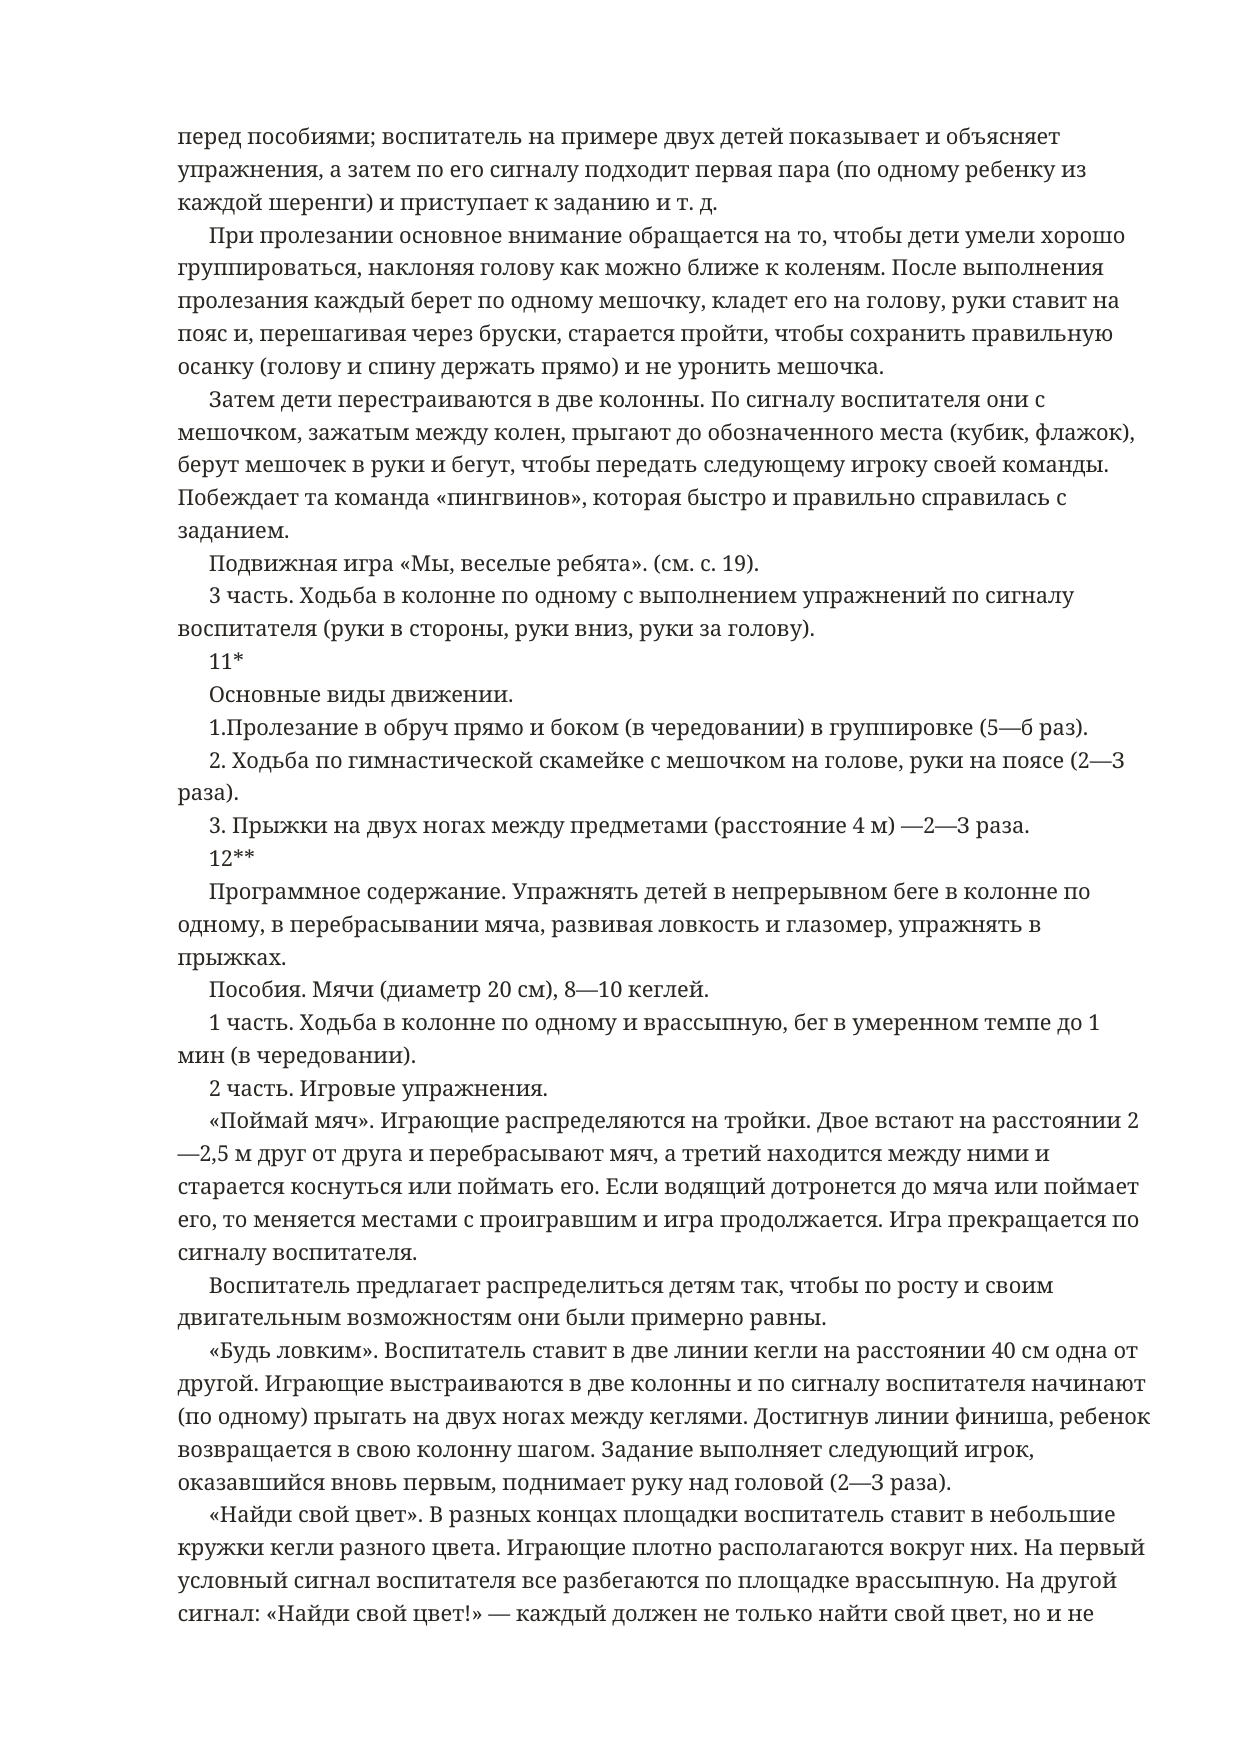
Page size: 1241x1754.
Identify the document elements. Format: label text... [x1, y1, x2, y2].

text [177, 1496, 1152, 1627]
text Подвижная игра «Мы, веселые ребята». (см. с. 19). [177, 545, 1152, 577]
text «Будь ловким». Воспитатель ставит в две линии кегли на расстоянии 40 см одна от другой. Играющие выстраиваются в две колонны и по сигналу воспитателя начинают (по одному) прыгать на двух ногах между кеглями. Достигнув линии финиша, ребенок возвращается в свою колонну шагом. Задание выполняет следующий игрок, оказавшийся вновь первым, поднимает руку над головой (2—З раза). [177, 1332, 1152, 1496]
text 11* [177, 643, 1152, 676]
text Воспитатель предлагает распределиться детям так, чтобы по росту и своим двигательным возможностям они были примерно равны. [177, 1267, 1152, 1332]
text 12** [177, 840, 1152, 873]
text Основные виды движении. [177, 676, 1152, 709]
text 1.Пролезание в обруч прямо и боком (в чередовании) в группировке (5—б раз). [177, 709, 1152, 742]
text 2. Ходьба по гимнастической скамейке с мешочком на голове, руки на поясе (2—З раза). [177, 742, 1152, 807]
text Программное содержание. Упражнять детей в непрерывном беге в колонне по одному, в перебрасывании мяча, развивая ловкость и глазомер, упражнять в прыжках. [177, 873, 1152, 971]
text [177, 118, 1152, 217]
text 2 часть. Игровые упражнения. [177, 1070, 1152, 1102]
text 3. Прыжки на двух ногах между предметами (расстояние 4 м) —2—З раза. [177, 807, 1152, 840]
text При пролезании основное внимание обращается на то, чтобы дети умели хорошо группироваться, наклоняя голову как можно ближе к коленям. После выполнения пролезания каждый берет по одному мешочку, кладет его на голову, руки ставит на пояс и, перешагивая через бруски, старается пройти, чтобы сохранить правильную осанку (голову и спину держать прямо) и не уронить мешочка. [177, 217, 1152, 381]
text «Поймай мяч». Играющие распределяются на тройки. Двое встают на расстоянии 2—2,5 м друг от друга и перебрасывают мяч, а третий находится между ними и старается коснуться или поймать его. Если водящий дотронется до мяча или поймает его, то меняется местами с проигравшим и игра продолжается. Игра прекращается по сигналу воспитателя. [177, 1102, 1152, 1267]
text 3 часть. Ходьба в колонне по одному с выполнением упражнений по сигналу воспитателя (руки в стороны, руки вниз, руки за голову). [177, 577, 1152, 643]
text Пособия. Мячи (диаметр 20 см), 8—10 кеглей. [177, 971, 1152, 1004]
text 1 часть. Ходьба в колонне по одному и врассыпную, бег в умеренном темпе до 1 мин (в чередовании). [177, 1004, 1152, 1070]
text Затем дети перестраиваются в две колонны. По сигналу воспитателя они с мешочком, зажатым между колен, прыгают до обозначенного места (кубик, флажок), берут мешочек в руки и бегут, чтобы передать следующему игроку своей команды. Побеждает та команда «пингвинов», которая быстро и правильно справилась с заданием. [177, 381, 1152, 545]
